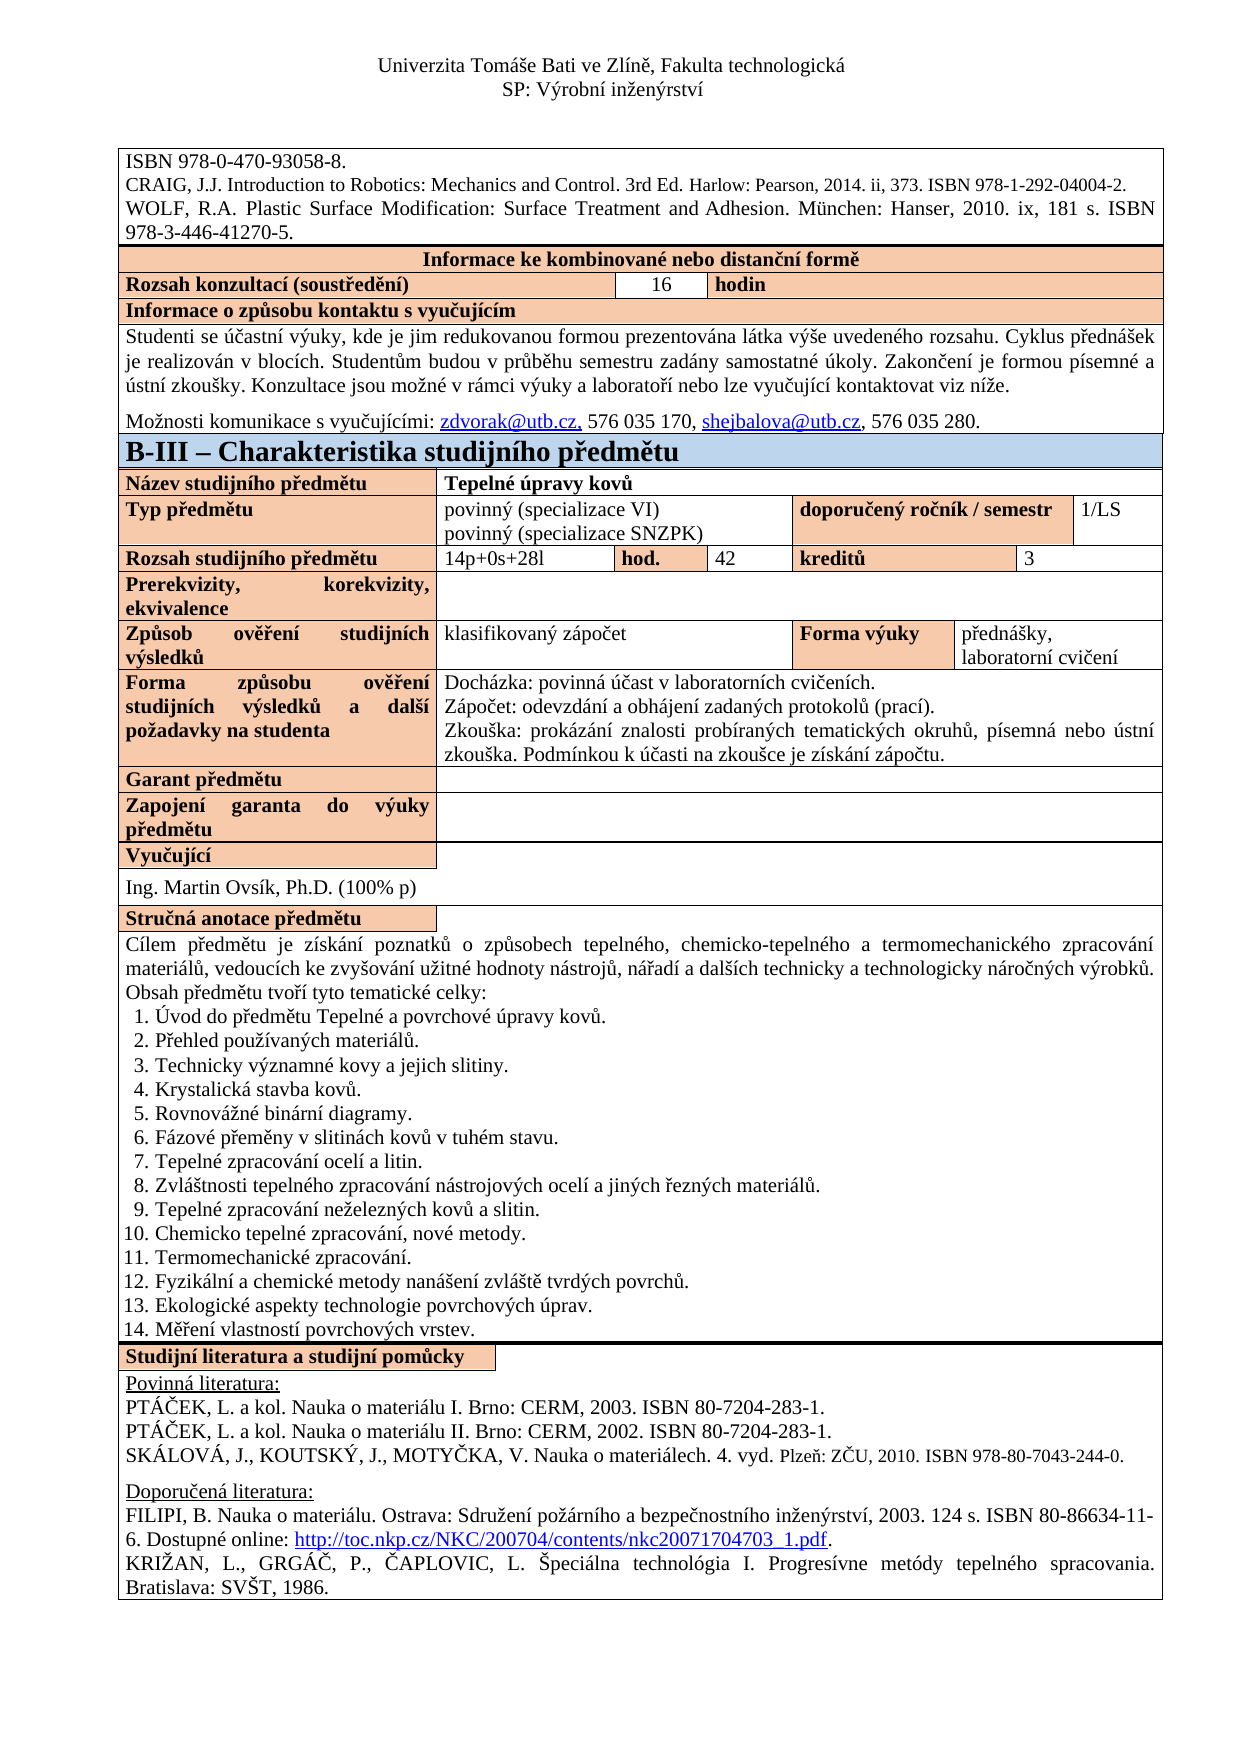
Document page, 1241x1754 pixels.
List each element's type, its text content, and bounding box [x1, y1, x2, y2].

table_cell Název studijního předmětu [119, 470, 436, 495]
table_cell 14p+0s+28l [437, 546, 614, 571]
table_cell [119, 149, 1163, 244]
table_cell 42 [708, 546, 792, 571]
table_cell Typ předmětu [119, 496, 436, 544]
table_cell povinný (specializace VI) povinný (specializace SNZPK) [437, 496, 792, 544]
table_cell [437, 793, 1162, 841]
table_cell Studijní literatura a studijní pomůcky [119, 1345, 495, 1369]
table_cell 3 [1017, 546, 1162, 571]
table_cell 16 [616, 273, 707, 297]
table_cell Stručná anotace předmětu [119, 906, 436, 931]
table_cell Informace o způsobu kontaktu s vyučujícím [119, 299, 1163, 323]
table_cell kreditů [793, 546, 1016, 571]
table_cell Studenti se účastní výuky, kde je jim redukovanou formou prezentována látka výše uvedeného rozsahu. Cyklus přednášek je realizován v blocích. Studentům budou v průběhu semestru zadány samostatné úkoly. Zakončení je formou písemné a ústní zkoušky. Konzultace jsou možné v rámci výuky a laboratoří nebo lze vyučující kontaktovat viz níže. Možnosti komunikace s vyučujícími: zdvorak@utb.cz, 576 035 170, shejbalova@utb.cz, 576 035 280. [119, 325, 1163, 433]
table_cell Rozsah konzultací (soustředění) [119, 273, 615, 297]
table_cell klasifikovaný zápočet [437, 621, 792, 669]
table_cell hodin [708, 273, 1163, 297]
table_cell přednášky, laboratorní cvičení [955, 621, 1162, 669]
table_cell [437, 572, 1162, 620]
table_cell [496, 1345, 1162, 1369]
table_cell Garant předmětu [119, 767, 436, 792]
table_cell Způsob ověření studijních výsledků [119, 621, 436, 669]
table_cell Zapojení garanta do výuky předmětu [119, 793, 436, 841]
table_cell [437, 843, 1162, 867]
table_cell Tepelné úpravy kovů [437, 470, 1162, 495]
table_cell Docházka: povinná účast v laboratorních cvičeních. Zápočet: odevzdání a obhájení zadaných protokolů (prací). Zkouška: prokázání znalosti probíraných tematických okruhů, písemná nebo ústní zkouška. Podmínkou k účasti na zkoušce je získání zápočtu. [437, 670, 1162, 766]
table_cell Forma způsobu ověření studijních výsledků a další požadavky na studenta [119, 670, 436, 766]
table_cell Informace ke kombinované nebo distanční formě [119, 247, 1163, 272]
table_cell Ing. Martin Ovsík, Ph.D. (100% p) [119, 868, 1162, 905]
table_cell 1/LS [1074, 496, 1162, 544]
table_cell [437, 767, 1162, 792]
table_cell Prerekvizity, korekvizity, ekvivalence [119, 572, 436, 620]
table_cell B-III – Charakteristika studijního předmětu [119, 434, 1162, 467]
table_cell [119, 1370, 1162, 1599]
table_cell hod. [615, 546, 707, 571]
table_cell Rozsah studijního předmětu [119, 546, 436, 571]
table_cell Forma výuky [793, 621, 954, 669]
table_cell Vyučující [119, 843, 436, 867]
table_cell Cílem předmětu je získání poznatků o způsobech tepelného, chemicko-tepelného a termomechanického zpracování materiálů, vedoucích ke zvyšování užitné hodnoty nástrojů, nářadí a dalších technicky a technologicky náročných výrobků. Obsah předmětu tvoří tyto tematické celky: Úvod do předmětu Tepelné a povrchové úpravy kovů. Přehled používaných materiálů. Technicky významné kovy a jejich slitiny. Krystalická stavba kovů. Rovnovážné binární diagramy. Fázové přeměny v slitinách kovů v tuhém stavu. Tepelné zpracování ocelí a litin. Zvláštnosti tepelného zpracování nástrojových ocelí a jiných řezných materiálů. Tepelné zpracování neželezných kovů a slitin. Chemicko tepelné zpracování, nové metody. Termomechanické zpracování. Fyzikální a chemické metody nanášení zvláště tvrdých povrchů. Ekologické aspekty technologie povrchových úprav. Měření vlastností povrchových vrstev. [119, 931, 1162, 1341]
table_cell [437, 906, 1162, 931]
table_cell doporučený ročník / semestr [793, 496, 1073, 544]
